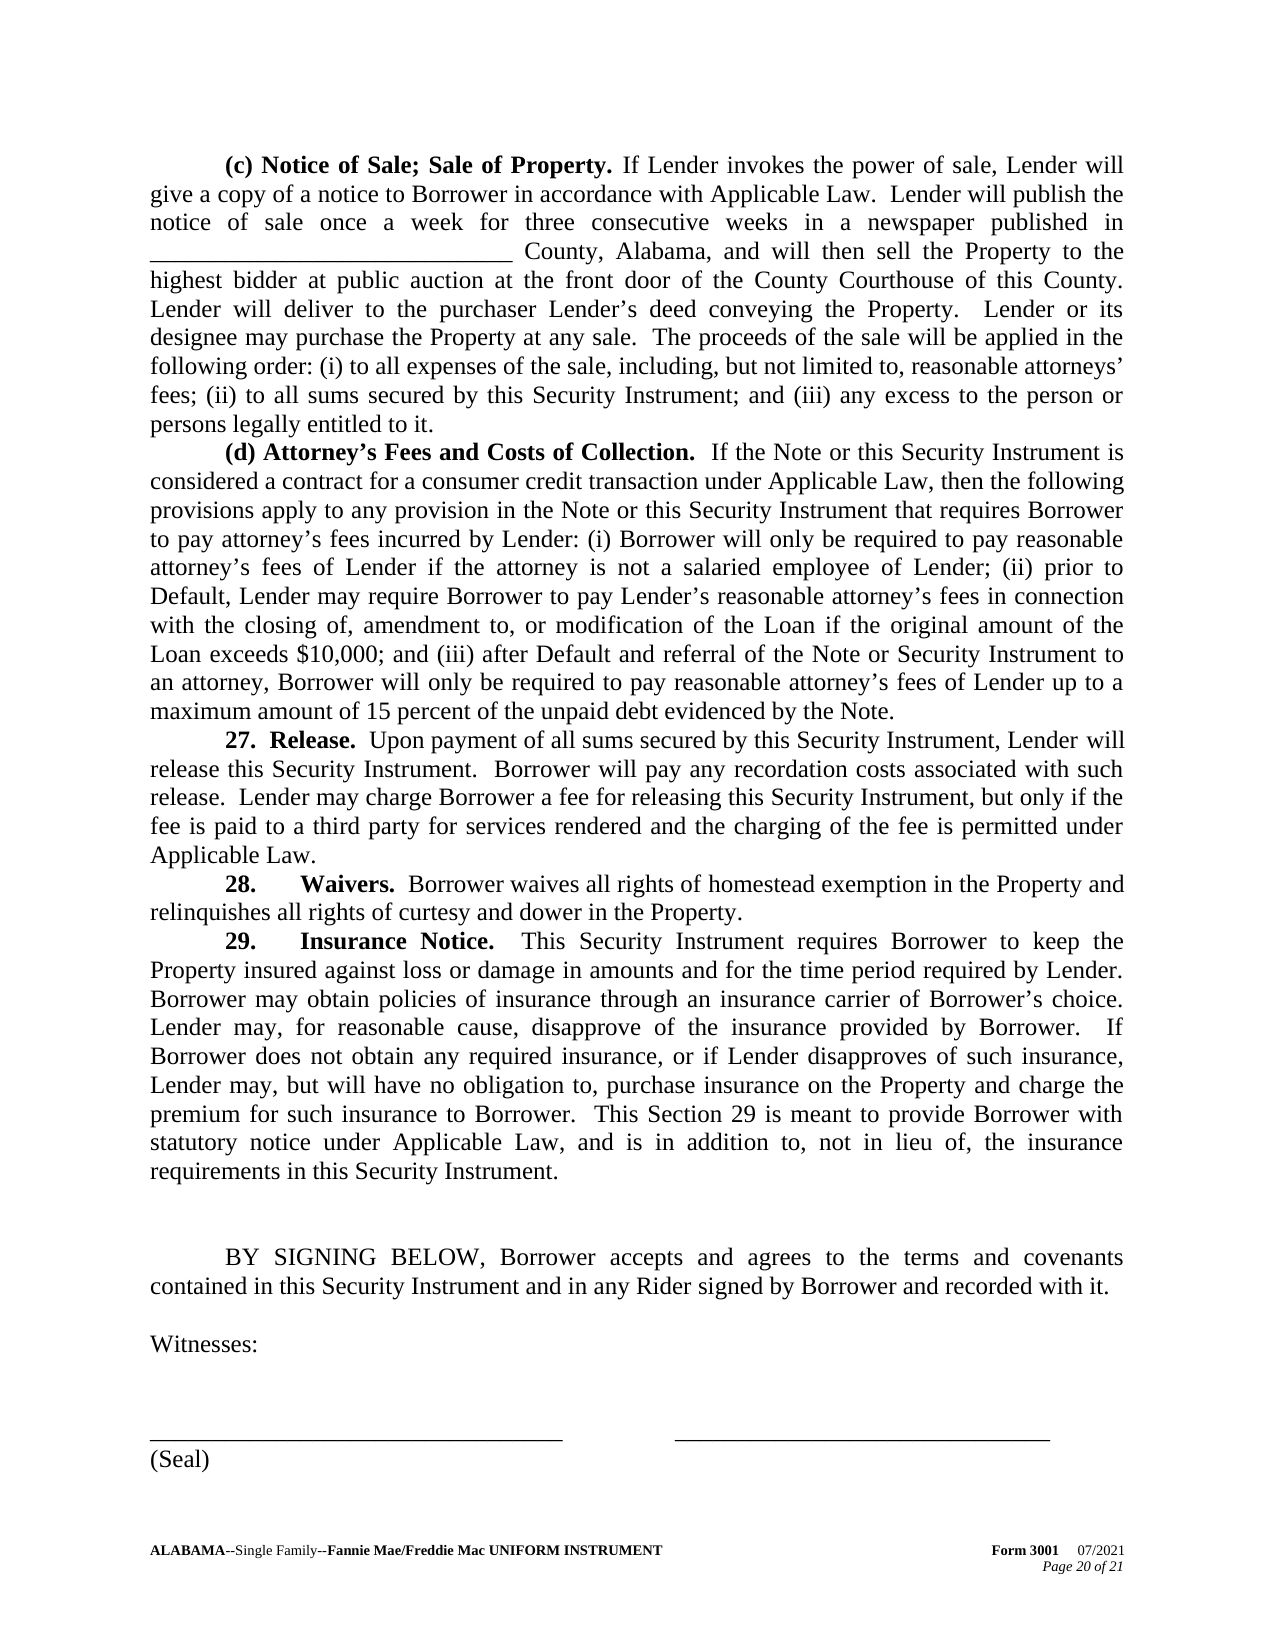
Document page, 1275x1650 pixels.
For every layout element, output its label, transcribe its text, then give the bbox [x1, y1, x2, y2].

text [150, 1415, 1125, 1472]
text Witnesses: [150, 1329, 1125, 1357]
text 28. Waivers. Borrower waives all rights of homestead exemption in the Property and relinquishes all rights of curtesy and dower in the Property. [150, 869, 1125, 926]
text 29. Insurance Notice. This Security Instrument requires Borrower to keep the Property insured against loss or damage in amounts and for the time period required by Lender. Borrower may obtain policies of insurance through an insurance carrier of Borrower’s choice. Lender may, for reasonable cause, disapprove of the insurance provided by Borrower. If Borrower does not obtain any required insurance, or if Lender disapproves of such insurance, Lender may, but will have no obligation to, purchase insurance on the Property and charge the premium for such insurance to Borrower. This Section 29 is meant to provide Borrower with statutory notice under Applicable Law, and is in addition to, not in lieu of, the insurance requirements in this Security Instrument. [150, 926, 1125, 1185]
text 27. Release. Upon payment of all sums secured by this Security Instrument, Lender will release this Security Instrument. Borrower will pay any recordation costs associated with such release. Lender may charge Borrower a fee for releasing this Security Instrument, but only if the fee is paid to a third party for services rendered and the charging of the fee is permitted under Applicable Law. [150, 725, 1125, 869]
text (c) Notice of Sale; Sale of Property. If Lender invokes the power of sale, Lender will give a copy of a notice to Borrower in accordance with Applicable Law. Lender will publish the notice of sale once a week for three consecutive weeks in a newspaper published in _____________________________ County, Alabama, and will then sell the Property to the highest bidder at public auction at the front door of the County Courthouse of this County. Lender will deliver to the purchaser Lender’s deed conveying the Property. Lender or its designee may purchase the Property at any sale. The proceeds of the sale will be applied in the following order: (i) to all expenses of the sale, including, but not limited to, reasonable attorneys’ fees; (ii) to all sums secured by this Security Instrument; and (iii) any excess to the person or persons legally entitled to it. [150, 150, 1125, 437]
text BY SIGNING BELOW, Borrower accepts and agrees to the terms and covenants contained in this Security Instrument and in any Rider signed by Borrower and recorded with it. [150, 1242, 1125, 1300]
text (d) Attorney’s Fees and Costs of Collection. If the Note or this Security Instrument is considered a contract for a consumer credit transaction under Applicable Law, then the following provisions apply to any provision in the Note or this Security Instrument that requires Borrower to pay attorney’s fees incurred by Lender: (i) Borrower will only be required to pay reasonable attorney’s fees of Lender if the attorney is not a salaried employee of Lender; (ii) prior to Default, Lender may require Borrower to pay Lender’s reasonable attorney’s fees in connection with the closing of, amendment to, or modification of the Loan if the original amount of the Loan exceeds $10,000; and (iii) after Default and referral of the Note or Security Instrument to an attorney, Borrower will only be required to pay reasonable attorney’s fees of Lender up to a maximum amount of 15 percent of the unpaid debt evidenced by the Note. [150, 437, 1125, 725]
